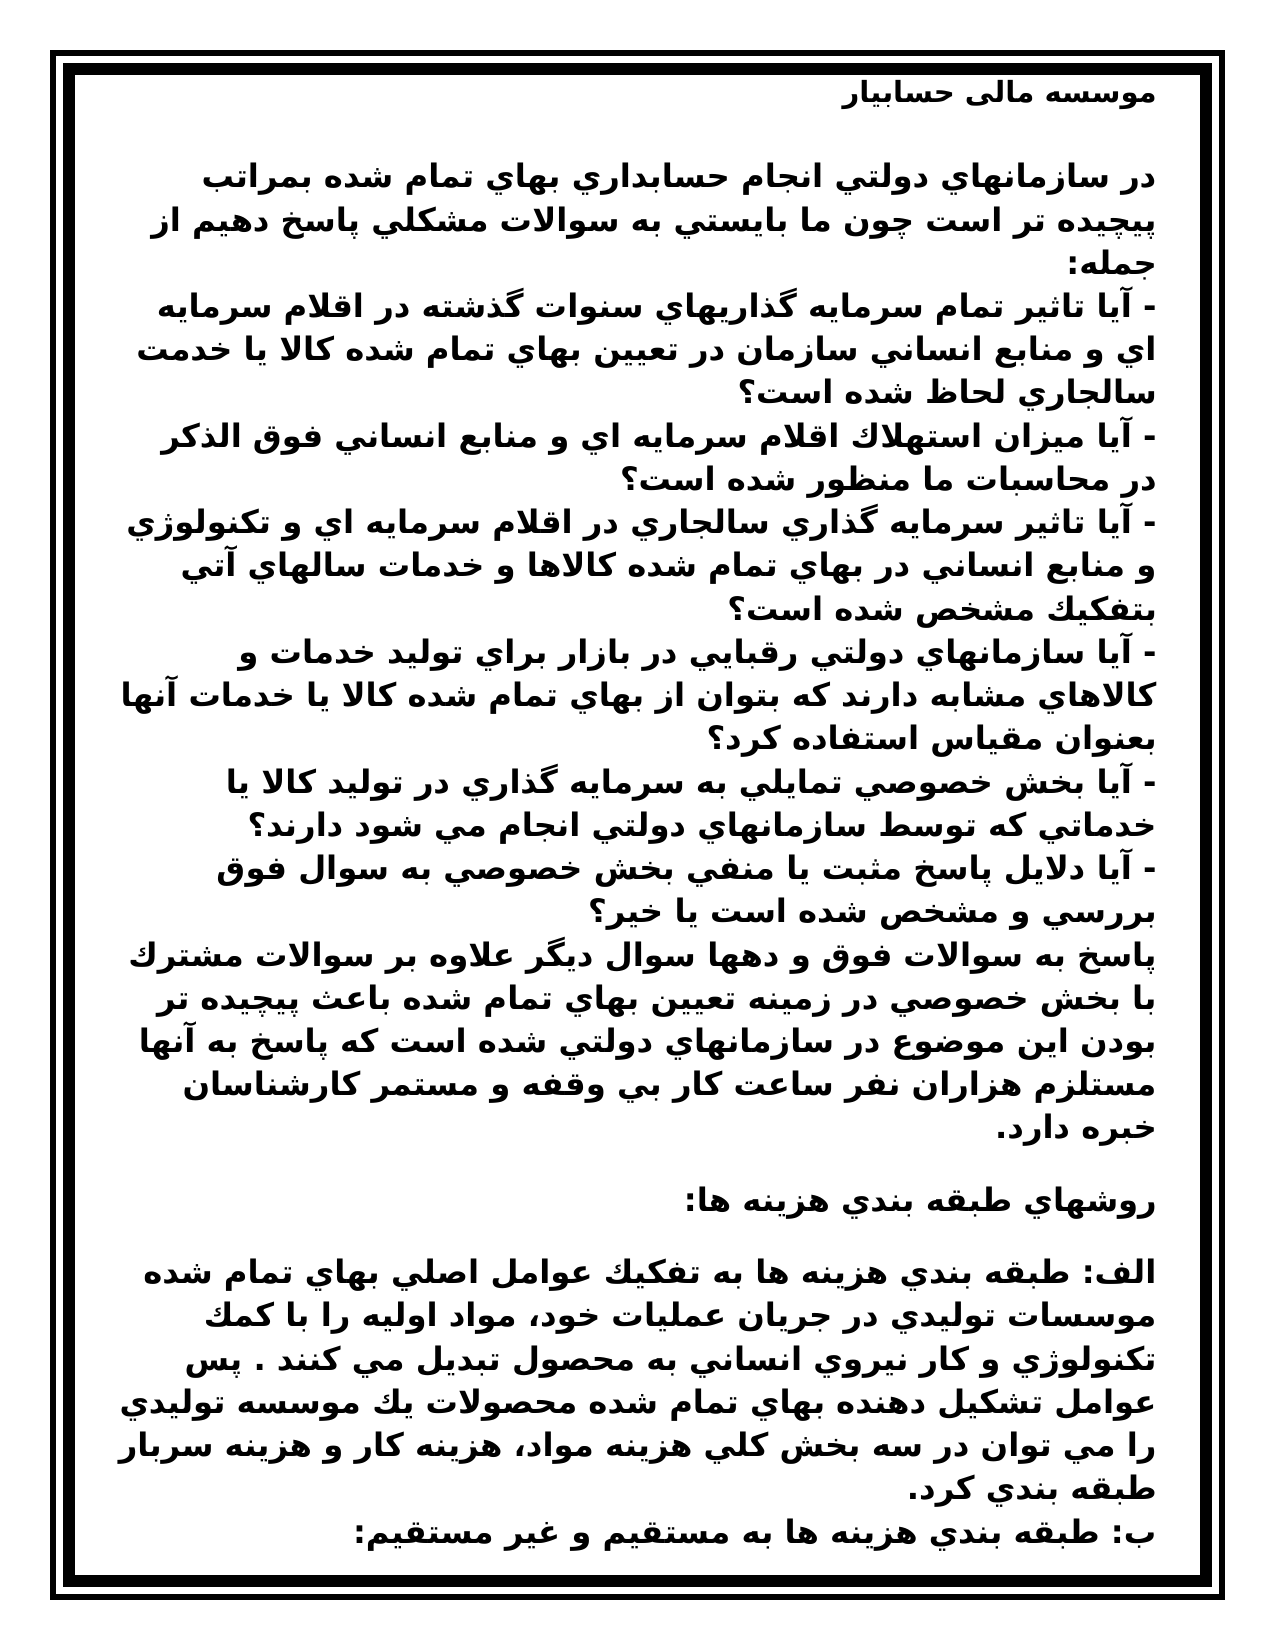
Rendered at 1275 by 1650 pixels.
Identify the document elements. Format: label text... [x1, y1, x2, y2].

text - آيا ميزان استهلاك اقلام سرمايه اي و منابع انساني فوق الذكر در محاسبات ما منظور شده است؟ [118, 417, 1157, 498]
text - آيا تاثير تمام سرمايه گذاريهاي سنوات گذشته در اقلام سرمايه اي و منابع انساني سازمان در تعيين بهاي تمام شده كالا يا خدمت سالجاري لحاظ شده است؟ [118, 287, 1157, 412]
text - آيا بخش خصوصي تمايلي به سرمايه گذاري در توليد كالا يا خدماتي كه توسط سازمانهاي دولتي انجام مي شود دارند؟ - آيا دلايل پاسخ مثبت يا منفي بخش خصوصي به سوال فوق بررسي و مشخص شده است يا خير؟ پاسخ به سوالات فوق و دهها سوال ديگر علاوه بر سوالات مشترك با بخش خصوصي در زمينه تعيين بهاي تمام شده باعث پيچيده تر بودن اين موضوع در سازمانهاي دولتي شده است كه پاسخ به آنها مستلزم هزاران نفر ساعت كار بي وقفه و مستمر كارشناسان خبره دارد. [118, 763, 1157, 1146]
text - آيا تاثير سرمايه گذاري سالجاري در اقلام سرمايه اي و تكنولوژي و منابع انساني در بهاي تمام شده كالاها و خدمات سالهاي آتي بتفكيك مشخص شده است؟ [118, 504, 1157, 628]
text الف: طبقه بندي هزينه ها به تفكيك عوامل اصلي بهاي تمام شده موسسات توليدي در جريان عمليات خود، مواد اوليه را با كمك تكنولوژي و كار نيروي انساني به محصول تبديل مي كنند . پس عوامل تشكيل دهنده بهاي تمام شده محصولات يك موسسه توليدي را مي توان در سه بخش كلي هزينه مواد، هزينه كار و هزينه سربار طبقه بندي كرد. [118, 1254, 1157, 1507]
text روشهاي طبقه بندي هزينه ها: [118, 1181, 1157, 1219]
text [118, 158, 1157, 282]
text - آيا سازمانهاي دولتي رقبايي در بازار براي توليد خدمات و كالاهاي مشابه دارند كه بتوان از بهاي تمام شده كالا يا خدمات آنها بعنوان مقياس استفاده كرد؟ [118, 633, 1157, 757]
text ب: طبقه بندي هزينه ها به مستقيم و غير مستقيم: [118, 1513, 1157, 1551]
